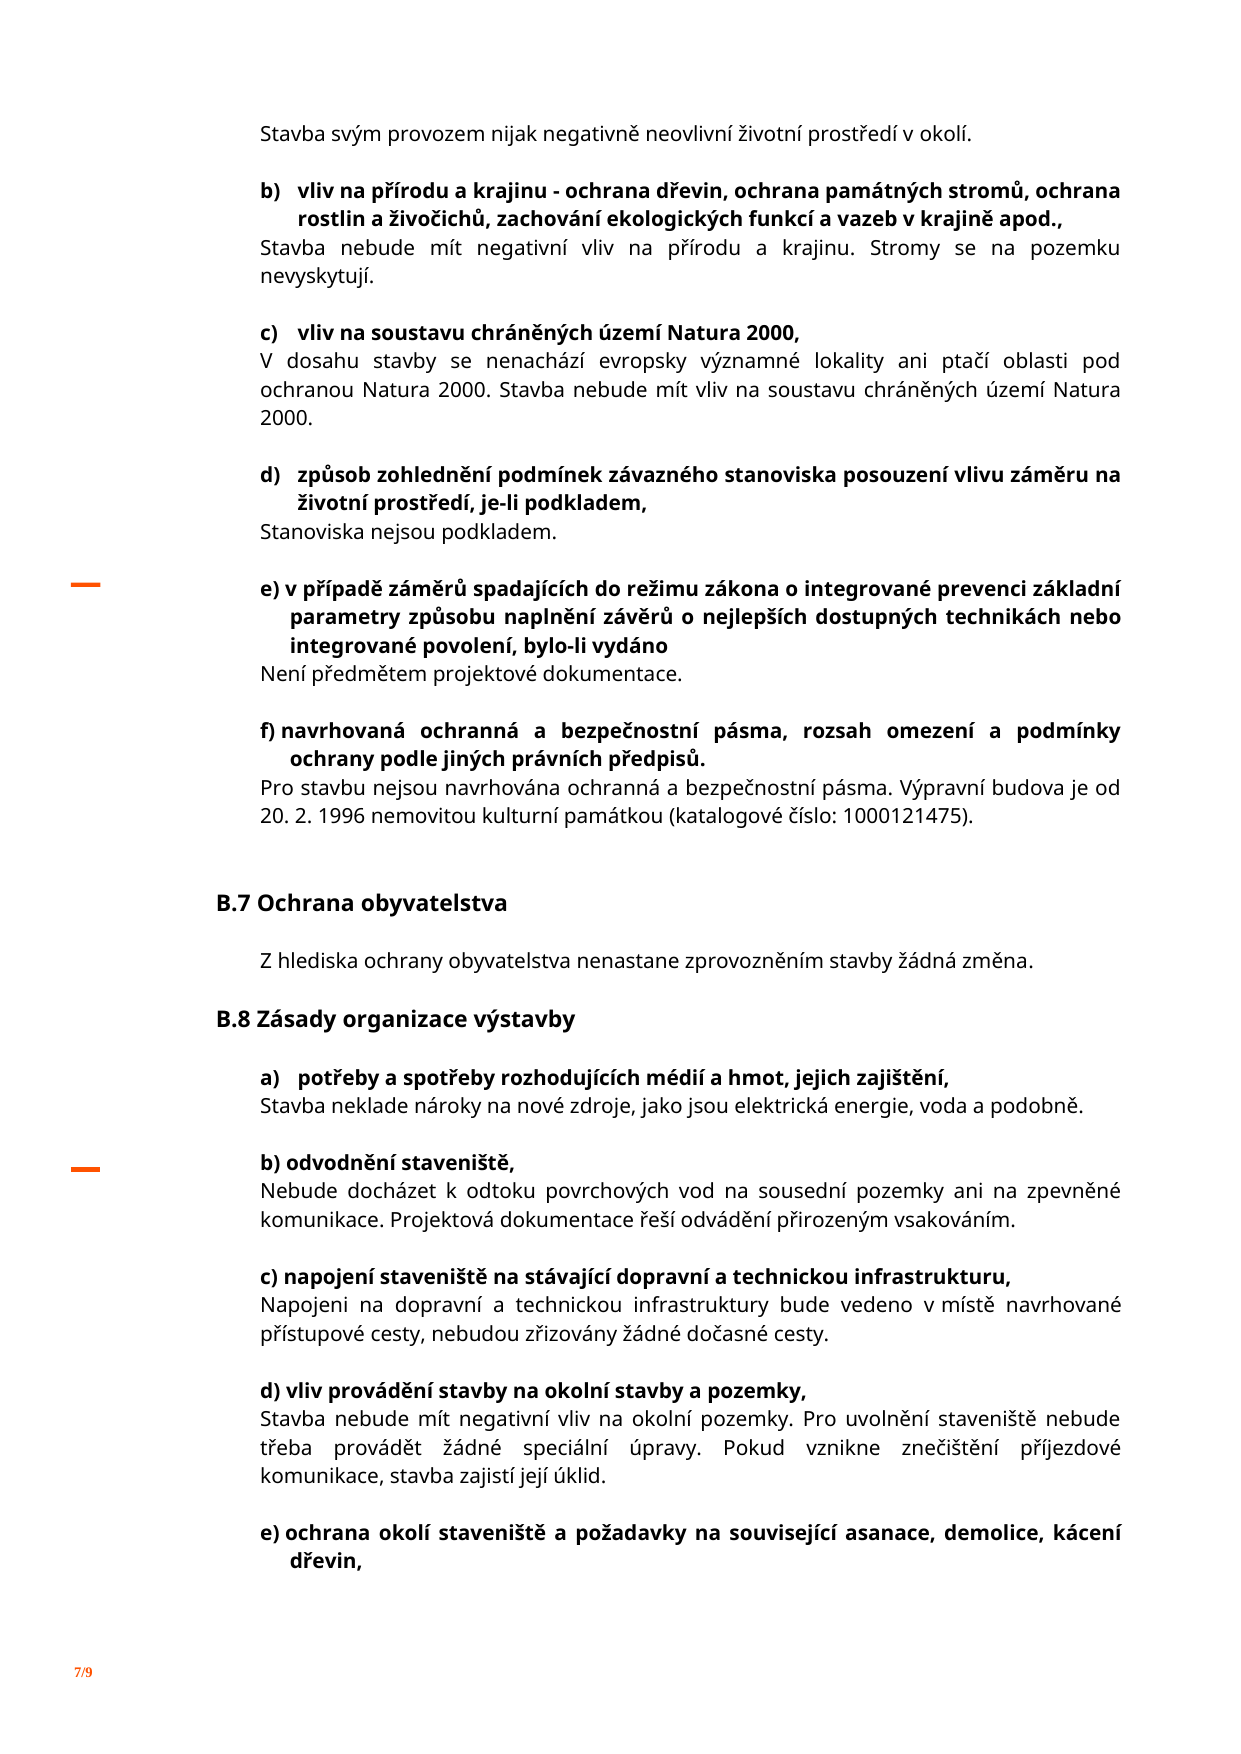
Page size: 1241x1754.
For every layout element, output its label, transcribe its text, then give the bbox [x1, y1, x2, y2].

text d) vliv provádění stavby na okolní stavby a pozemky, [260, 1376, 1122, 1404]
text Stavba nebude mít negativní vliv na přírodu a krajinu. Stromy se na pozemku nevyskytují. [260, 233, 1122, 289]
text Nebude docházet k odtoku povrchových vod na sousední pozemky ani na zpevněné komunikace. Projektová dokumentace řeší odvádění přirozeným vsakováním. [260, 1177, 1122, 1233]
text Není předmětem projektové dokumentace. [260, 659, 1122, 688]
text Stavba nebude mít negativní vliv na okolní pozemky. Pro uvolnění staveniště nebude třeba provádět žádné speciální úpravy. Pokud vznikne znečištění příjezdové komunikace, stavba zajistí její úklid. [260, 1404, 1122, 1489]
text c) napojení staveniště na stávající dopravní a technickou infrastrukturu, [260, 1262, 1122, 1290]
text Stavba svým provozem nijak negativně neovlivní životní prostředí v okolí. [260, 119, 1122, 147]
text e) ochrana okolí staveniště a požadavky na související asanace, demolice, kácení dřevin, [260, 1518, 1122, 1575]
list potřeby a spotřeby rozhodujících médií a hmot, jejich zajištění, [260, 1063, 1122, 1091]
list vliv na soustavu chráněných území Natura 2000, [260, 318, 1122, 346]
list vliv na přírodu a krajinu - ochrana dřevin, ochrana památných stromů, ochrana rostlin a živočichů, zachování ekologických funkcí a vazeb v krajině apod., [260, 176, 1122, 233]
text f) navrhovaná ochranná a bezpečnostní pásma, rozsah omezení a podmínky ochrany podle jiných právních předpisů. [260, 716, 1122, 773]
text Pro stavbu nejsou navrhována ochranná a bezpečnostní pásma. Výpravní budova je od 20. 2. 1996 nemovitou kulturní památkou (katalogové číslo: 1000121475). [260, 773, 1122, 830]
text Stanoviska nejsou podkladem. [260, 517, 1122, 545]
text e) v případě záměrů spadajících do režimu zákona o integrované prevenci základní parametry způsobu naplnění závěrů o nejlepších dostupných technikách nebo integrované povolení, bylo-li vydáno [260, 574, 1122, 659]
text Napojeni na dopravní a technickou infrastruktury bude vedeno v místě navrhované přístupové cesty, nebudou zřizovány žádné dočasné cesty. [260, 1290, 1122, 1347]
text b) odvodnění staveniště, [260, 1148, 1122, 1177]
text B.8 Zásady organizace výstavby [216, 1003, 1122, 1034]
list způsob zohlednění podmínek závazného stanoviska posouzení vlivu záměru na životní prostředí, je-li podkladem, [260, 460, 1122, 517]
text Stavba neklade nároky na nové zdroje, jako jsou elektrická energie, voda a podobně. [260, 1091, 1122, 1120]
text B.7 Ochrana obyvatelstva [216, 887, 1122, 918]
text Z hlediska ochrany obyvatelstva nenastane zprovozněním stavby žádná změna. [260, 946, 1122, 975]
text V dosahu stavby se nenachází evropsky významné lokality ani ptačí oblasti pod ochranou Natura 2000. Stavba nebude mít vliv na soustavu chráněných území Natura 2000. [260, 346, 1122, 432]
